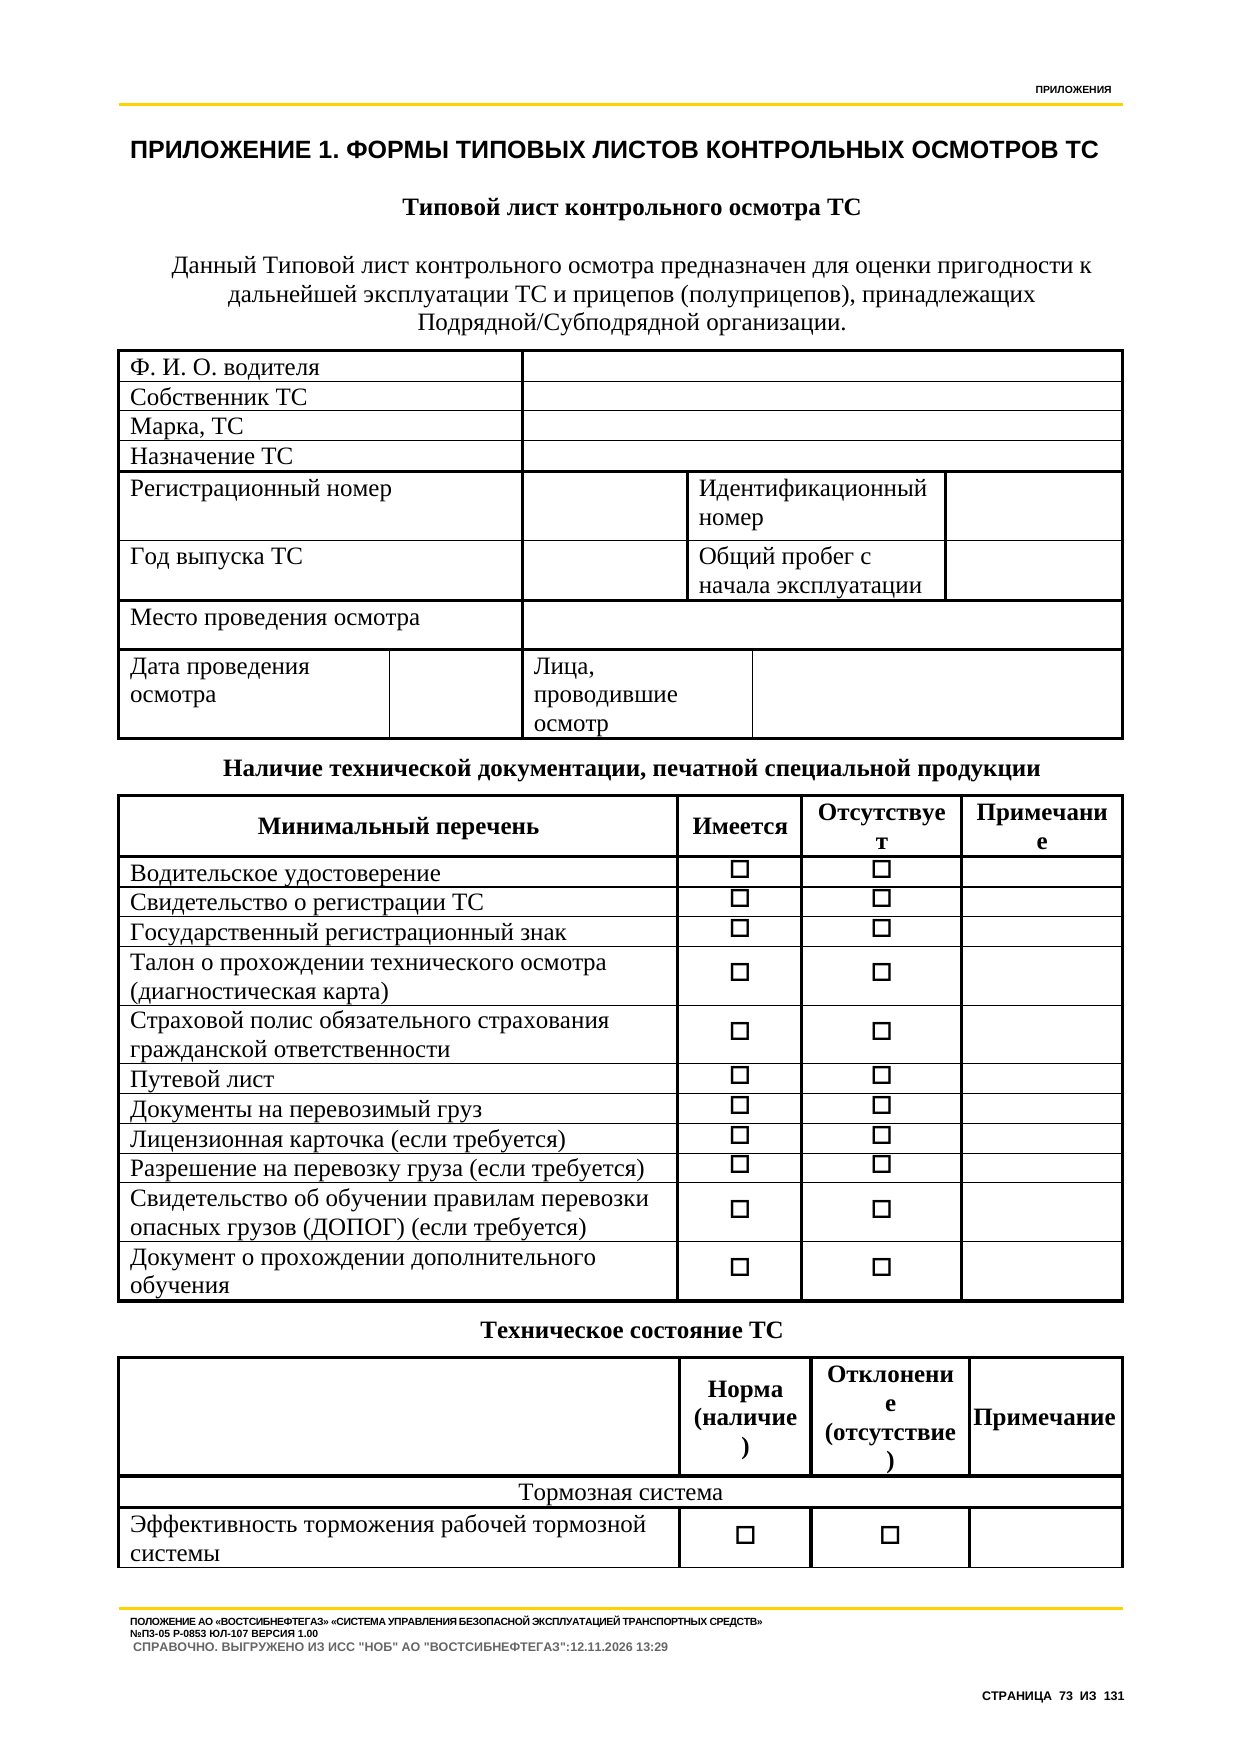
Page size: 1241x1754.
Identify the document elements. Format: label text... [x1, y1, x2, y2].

table_cell Государственный регистрационный знак [120, 917, 676, 946]
table_cell [963, 1006, 1121, 1063]
table_cell Эффективность торможения рабочей тормозной системы [120, 1509, 678, 1567]
table_cell [524, 441, 1121, 470]
table_cell [679, 917, 800, 946]
table_cell [524, 382, 1121, 410]
table_cell [753, 651, 1121, 737]
table_cell [803, 947, 960, 1004]
table_cell [524, 473, 686, 540]
table_cell [803, 1064, 960, 1093]
table_cell [679, 1006, 800, 1063]
table_cell Путевой лист [120, 1064, 676, 1093]
table_cell Дата проведения осмотра [120, 651, 389, 737]
table_cell Документ о прохождении дополнительного обучения [120, 1242, 676, 1299]
table_cell [963, 1154, 1121, 1182]
table_cell Регистрационный номер [120, 473, 521, 540]
table_header Примечание [963, 797, 1121, 854]
table_cell Место проведения осмотра [120, 602, 521, 648]
table_cell Свидетельство о регистрации ТС [120, 888, 676, 916]
table_cell [679, 1242, 800, 1299]
table_cell [679, 1094, 800, 1123]
table_header [524, 352, 1121, 381]
table_cell Документы на перевозимый груз [120, 1094, 676, 1123]
table_header Минимальный перечень [120, 797, 676, 854]
table_cell [390, 651, 521, 737]
table_cell [963, 888, 1121, 916]
table_cell [971, 1509, 1121, 1567]
text Техническое состояние ТС [130, 1315, 1134, 1344]
table_cell [524, 541, 686, 599]
table_header Примечание [971, 1359, 1121, 1474]
table_cell Идентификационный номер [689, 473, 944, 540]
table_cell Талон о прохождении технического осмотра (диагностическая карта) [120, 947, 676, 1004]
table_cell [803, 1183, 960, 1241]
table_cell [679, 1154, 800, 1182]
table_header [120, 1359, 678, 1474]
table_cell Водительское удостоверение [120, 858, 676, 886]
table_cell Лицензионная карточка (если требуется) [120, 1124, 676, 1152]
table_cell [679, 888, 800, 916]
table_cell Собственник ТС [120, 382, 521, 410]
table_header Отклонение (отсутствие) [813, 1359, 968, 1474]
table_cell [803, 858, 960, 886]
text Типовой лист контрольного осмотра ТС [130, 192, 1134, 221]
text Данный Типовой лист контрольного осмотра предназначен для оценки пригодности к дальнейшей эксплуатации ТС и прицепов (полуприцепов), принадлежащих Подрядной/Субподрядной организации. [130, 250, 1134, 336]
table_cell [803, 1006, 960, 1063]
table_cell [679, 947, 800, 1004]
table_cell [947, 473, 1121, 540]
table_cell [963, 1183, 1121, 1241]
table_cell Свидетельство об обучении правилам перевозки опасных грузов (ДОПОГ) (если требуется) [120, 1183, 676, 1241]
table_cell Марка, ТС [120, 411, 521, 440]
table_cell [813, 1509, 968, 1567]
text Наличие технической документации, печатной специальной продукции [130, 753, 1134, 781]
subtitle ПРИЛОЖЕНИЕ 1. ФОРМЫ ТИПОВЫХ ЛИСТОВ КОНТРОЛЬНЫХ ОСМОТРОВ ТС [130, 135, 1134, 164]
table_cell Тормозная система [120, 1478, 1121, 1506]
table_cell [679, 1064, 800, 1093]
table_cell [803, 1154, 960, 1182]
table_cell Страховой полис обязательного страхования гражданской ответственности [120, 1006, 676, 1063]
table_header Норма (наличие) [681, 1359, 809, 1474]
table_header Ф. И. О. водителя [120, 352, 521, 381]
table_cell [679, 858, 800, 886]
table_cell Назначение ТС [120, 441, 521, 470]
table_cell [947, 541, 1121, 599]
table_cell [963, 917, 1121, 946]
table_cell [963, 1242, 1121, 1299]
table_cell Общий пробег с начала эксплуатации [689, 541, 944, 599]
table_cell [524, 602, 1121, 648]
table_cell [803, 1242, 960, 1299]
table_cell [679, 1124, 800, 1152]
table_cell [803, 1124, 960, 1152]
table_cell [524, 411, 1121, 440]
table_cell Разрешение на перевозку груза (если требуется) [120, 1154, 676, 1182]
table_cell [963, 1124, 1121, 1152]
table_cell [803, 917, 960, 946]
table_cell Лица, проводившие осмотр [524, 651, 752, 737]
table_cell [803, 888, 960, 916]
table_cell [803, 1094, 960, 1123]
table_cell [963, 1064, 1121, 1093]
table_header Отсутствует [803, 797, 960, 854]
table_cell Год выпуска ТС [120, 541, 521, 599]
table_cell [963, 947, 1121, 1004]
table_cell [963, 1094, 1121, 1123]
table_cell [681, 1509, 809, 1567]
table_header Имеется [679, 797, 800, 854]
table_cell [679, 1183, 800, 1241]
table_cell [963, 858, 1121, 886]
